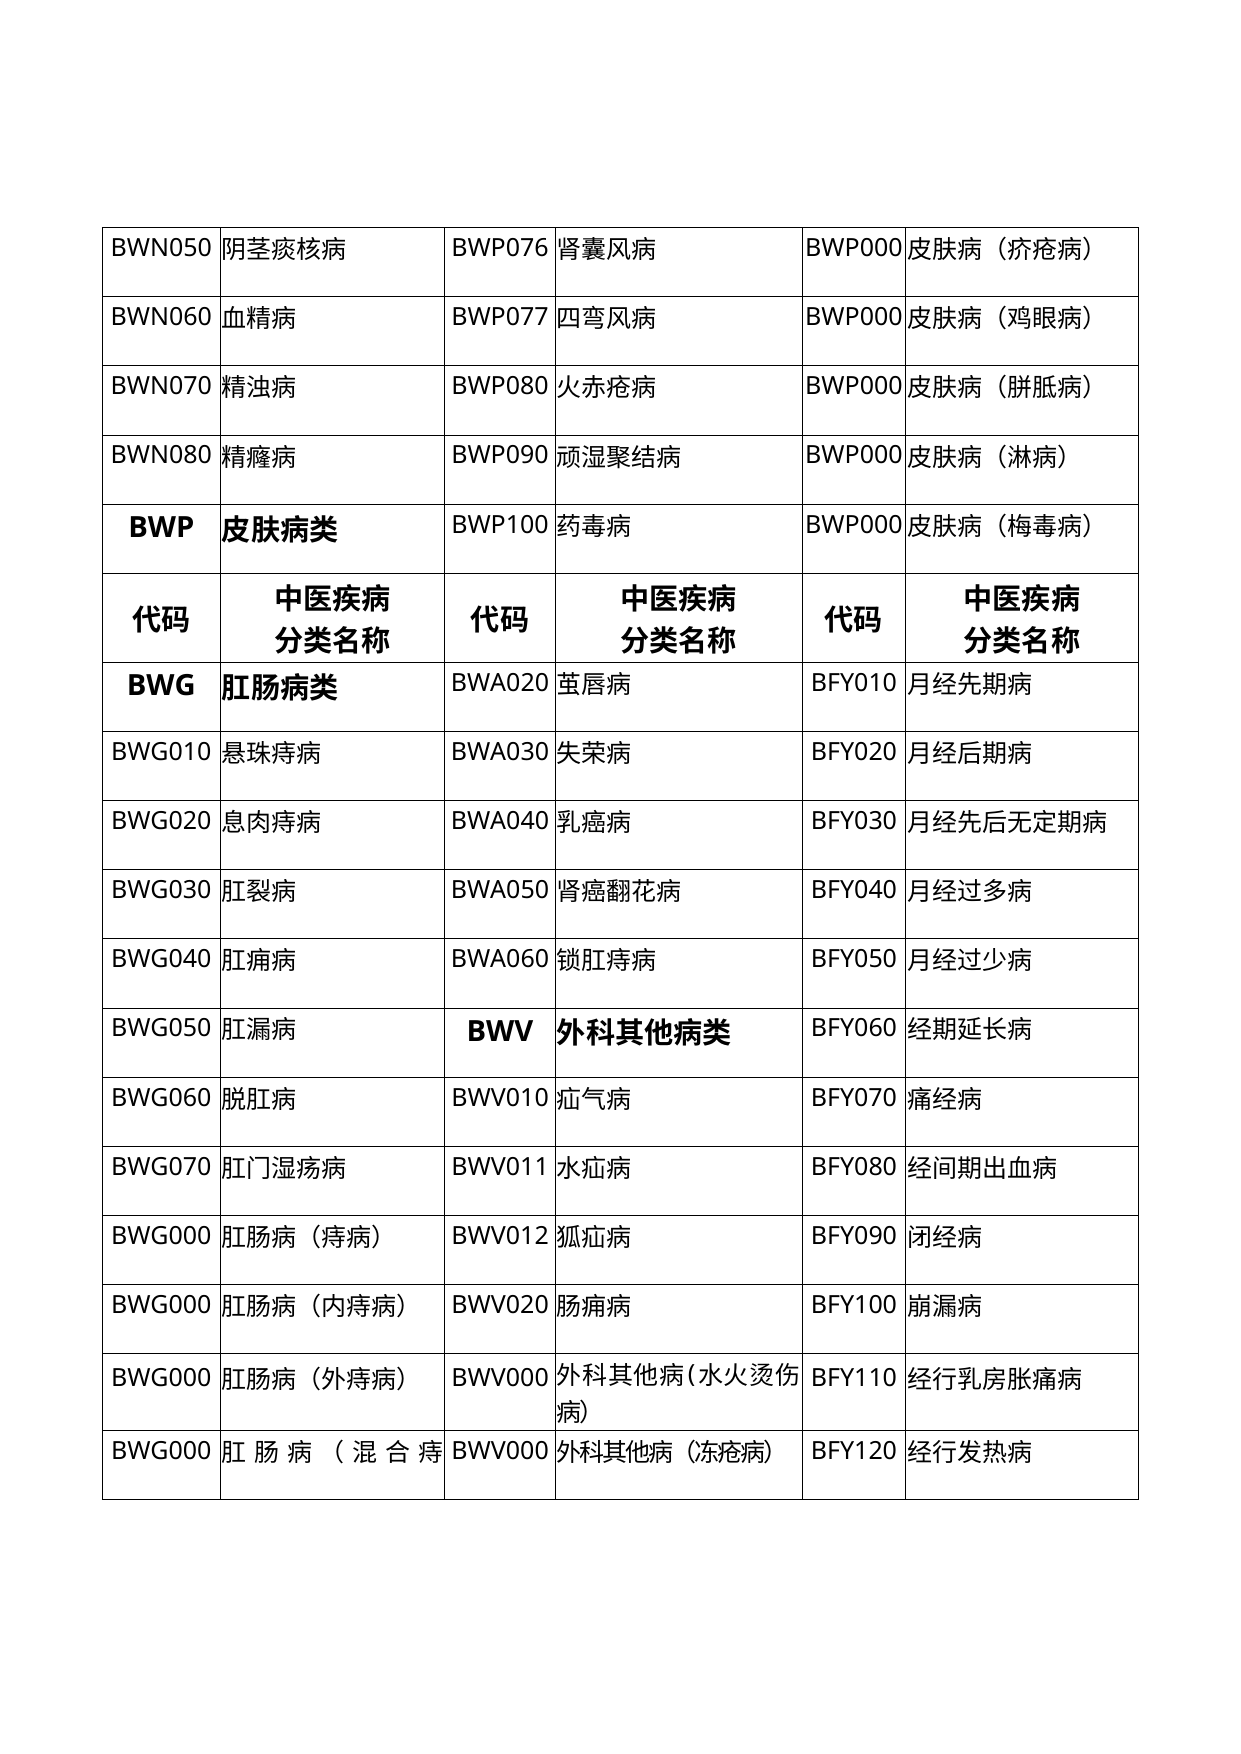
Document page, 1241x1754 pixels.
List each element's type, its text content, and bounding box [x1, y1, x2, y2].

table_cell BWN050 [103, 228, 220, 296]
table_cell BFY090 [803, 1216, 905, 1284]
table_cell 皮肤病类 [221, 505, 444, 573]
table_cell 火赤疮病 [556, 366, 802, 434]
table_cell 中医疾病 分类名称 [906, 574, 1138, 662]
table_cell BFY050 [803, 939, 905, 1007]
table_cell 经行发热病 [906, 1431, 1138, 1499]
table_cell 外科其他病(水火烫伤病） [556, 1354, 802, 1430]
table_cell BWG000 [103, 1216, 220, 1284]
table_cell BWN080 [103, 436, 220, 504]
table_cell BFY060 [803, 1009, 905, 1077]
table_cell 肛漏病 [221, 1009, 444, 1077]
table_cell 月经后期病 [906, 732, 1138, 800]
table_cell 皮肤病（淋病） [906, 436, 1138, 504]
table_cell 代码 [803, 574, 905, 662]
table_cell 肾癌翻花病 [556, 870, 802, 938]
table_cell BWG020 [103, 801, 220, 869]
table_cell BWV012 [445, 1216, 555, 1284]
table_cell BWG040 [103, 939, 220, 1007]
table_cell BWA030 [445, 732, 555, 800]
table_cell BFY110 [803, 1354, 905, 1430]
table_cell BFY120 [803, 1431, 905, 1499]
table_cell BWP000 [803, 366, 905, 434]
table_cell 水疝病 [556, 1147, 802, 1215]
table_cell BWP000 [803, 505, 905, 573]
table_cell BWP080 [445, 366, 555, 434]
table_cell 外科其他病（冻疮病） [556, 1431, 802, 1499]
table_cell BWV000 [445, 1431, 555, 1499]
table_cell 精浊病 [221, 366, 444, 434]
table_cell 疝气病 [556, 1078, 802, 1146]
table_cell BWP000 [803, 297, 905, 365]
table_cell 皮肤病（鸡眼病） [906, 297, 1138, 365]
table_cell 代码 [445, 574, 555, 662]
table_cell BWP [103, 505, 220, 573]
table_cell BWV010 [445, 1078, 555, 1146]
table_cell BWP076 [445, 228, 555, 296]
table_cell BWP077 [445, 297, 555, 365]
table_cell BWG060 [103, 1078, 220, 1146]
table_cell 中医疾病 分类名称 [556, 574, 802, 662]
table_cell BWP100 [445, 505, 555, 573]
table_cell BWG [103, 663, 220, 731]
table_cell BWA060 [445, 939, 555, 1007]
table_cell 狐疝病 [556, 1216, 802, 1284]
table_cell BWA050 [445, 870, 555, 938]
table_cell 四弯风病 [556, 297, 802, 365]
table_cell 阴茎痰核病 [221, 228, 444, 296]
table_cell BFY020 [803, 732, 905, 800]
table_cell 肠痈病 [556, 1285, 802, 1353]
table_cell 闭经病 [906, 1216, 1138, 1284]
table_cell 月经过多病 [906, 870, 1138, 938]
table_cell BFY040 [803, 870, 905, 938]
table_cell 药毒病 [556, 505, 802, 573]
table_cell 肛肠病类 [221, 663, 444, 731]
table_cell 肛门湿疡病 [221, 1147, 444, 1215]
table_cell 经期延长病 [906, 1009, 1138, 1077]
table_cell BFY080 [803, 1147, 905, 1215]
table_cell 代码 [103, 574, 220, 662]
table_cell BFY100 [803, 1285, 905, 1353]
table_cell 皮肤病（疥疮病） [906, 228, 1138, 296]
table_cell BWG050 [103, 1009, 220, 1077]
table_cell 崩漏病 [906, 1285, 1138, 1353]
table_cell BWA040 [445, 801, 555, 869]
table_cell BWV011 [445, 1147, 555, 1215]
table_cell 锁肛痔病 [556, 939, 802, 1007]
table_cell 肛肠病（痔病） [221, 1216, 444, 1284]
table_cell 肾囊风病 [556, 228, 802, 296]
table_cell 脱肛病 [221, 1078, 444, 1146]
table_cell 乳癌病 [556, 801, 802, 869]
table_cell BWN070 [103, 366, 220, 434]
table_cell 肛痈病 [221, 939, 444, 1007]
table_cell BWG010 [103, 732, 220, 800]
table_cell BWP000 [803, 436, 905, 504]
table_cell 血精病 [221, 297, 444, 365]
table_cell 皮肤病（胼胝病） [906, 366, 1138, 434]
table_cell 中医疾病 分类名称 [221, 574, 444, 662]
table_cell BWV000 [445, 1354, 555, 1430]
table_cell BWP000 [803, 228, 905, 296]
table_cell BWA020 [445, 663, 555, 731]
table_cell 精癃病 [221, 436, 444, 504]
table_cell 茧唇病 [556, 663, 802, 731]
table_cell 经行乳房胀痛病 [906, 1354, 1138, 1430]
table_cell 痛经病 [906, 1078, 1138, 1146]
table_cell BWG000 [103, 1285, 220, 1353]
table_cell 月经先后无定期病 [906, 801, 1138, 869]
table_cell 肛肠病（外痔病） [221, 1354, 444, 1430]
table_cell BFY010 [803, 663, 905, 731]
table_cell BWN060 [103, 297, 220, 365]
table_cell 经间期出血病 [906, 1147, 1138, 1215]
table_cell 肛肠病（混合痔病） [221, 1431, 444, 1499]
table_cell BWP090 [445, 436, 555, 504]
table_cell 失荣病 [556, 732, 802, 800]
table_cell BWG000 [103, 1431, 220, 1499]
table_cell BWG030 [103, 870, 220, 938]
table_cell BWG070 [103, 1147, 220, 1215]
table_cell 月经先期病 [906, 663, 1138, 731]
table_cell BFY070 [803, 1078, 905, 1146]
table_cell 外科其他病类 [556, 1009, 802, 1077]
table_cell 悬珠痔病 [221, 732, 444, 800]
table_cell 息肉痔病 [221, 801, 444, 869]
table_cell 肛裂病 [221, 870, 444, 938]
table_cell 肛肠病（内痔病） [221, 1285, 444, 1353]
table_cell BWG000 [103, 1354, 220, 1430]
table_cell BFY030 [803, 801, 905, 869]
table_cell 皮肤病（梅毒病） [906, 505, 1138, 573]
table_cell BWV [445, 1009, 555, 1077]
table_cell 月经过少病 [906, 939, 1138, 1007]
table_cell 顽湿聚结病 [556, 436, 802, 504]
table_cell BWV020 [445, 1285, 555, 1353]
